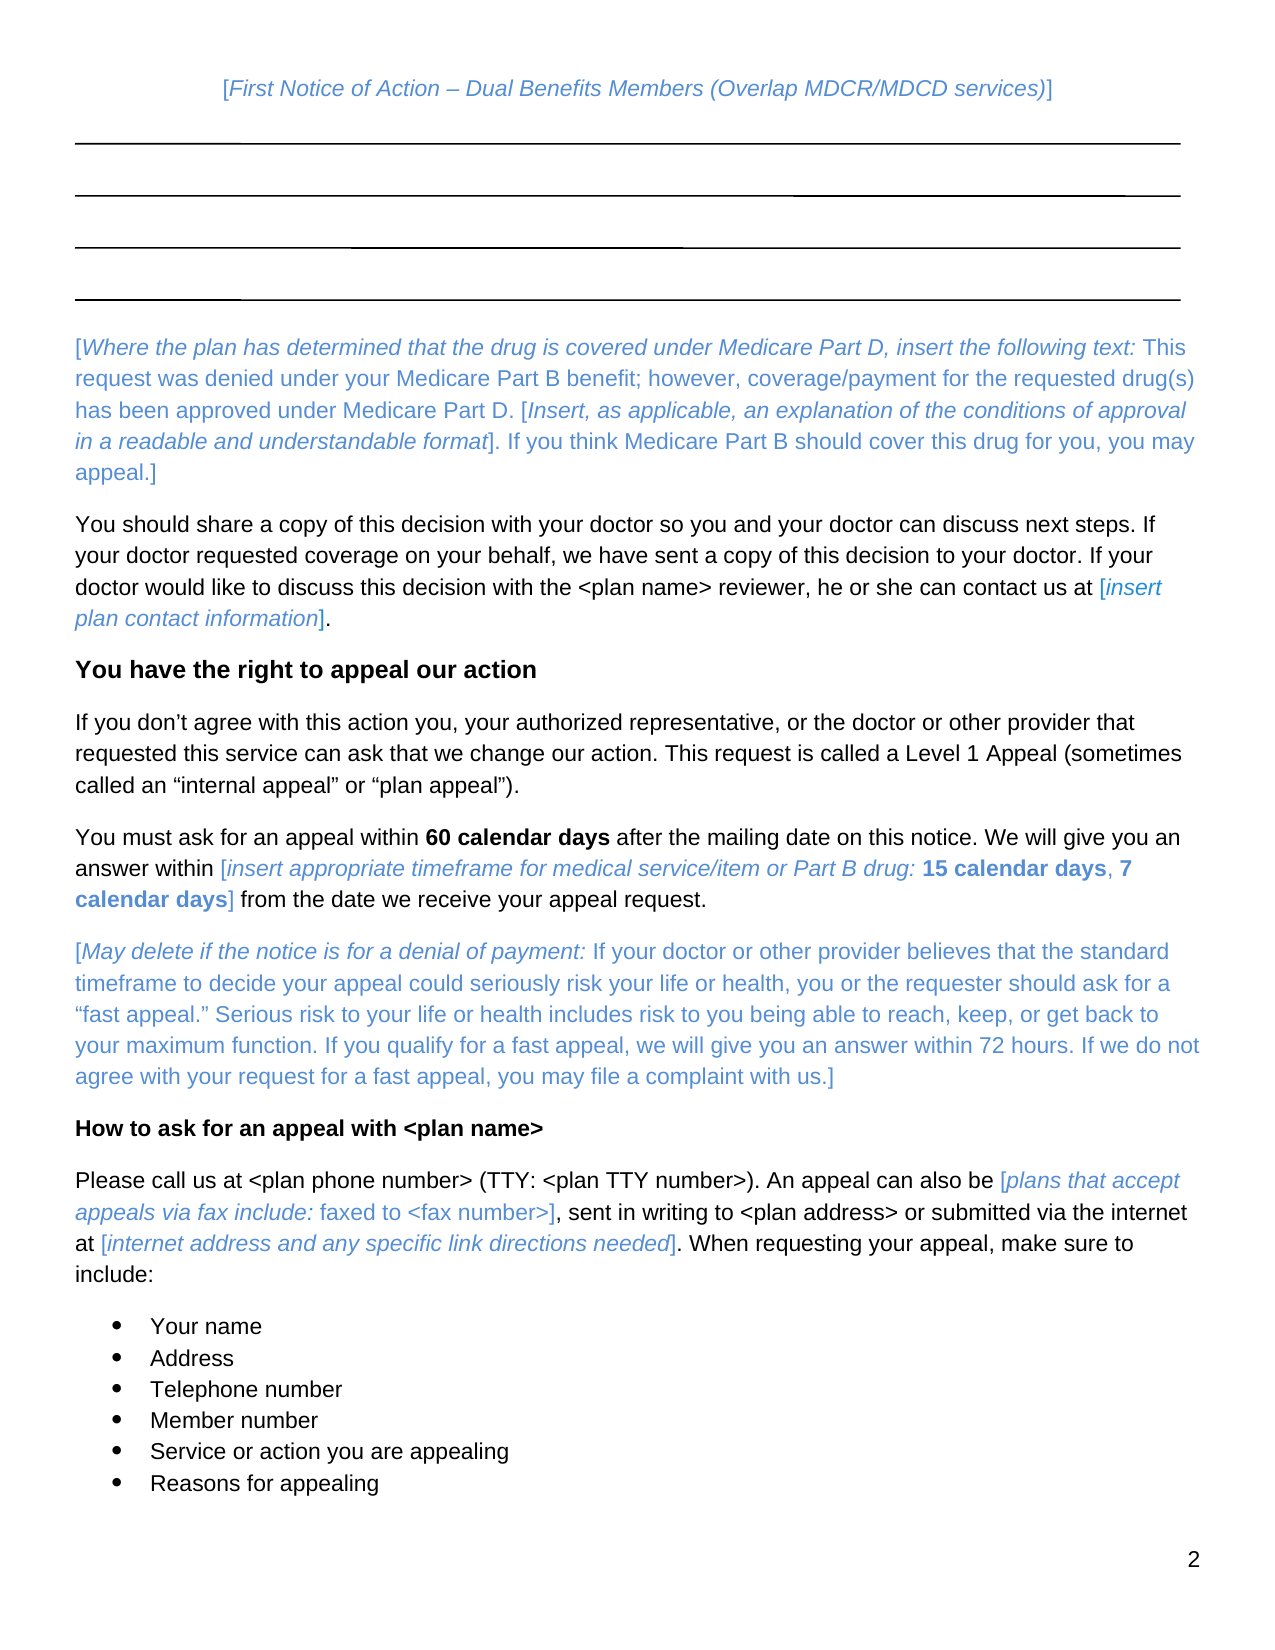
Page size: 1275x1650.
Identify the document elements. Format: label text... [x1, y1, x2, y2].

text You should share a copy of this decision with your doctor so you and your doctor can discuss next steps. If your doctor requested coverage on your behalf, we have sent a copy of this decision to your doctor. If your doctor would like to discuss this decision with the <plan name> reviewer, he or she can contact us at [insert plan contact information]. [75, 508, 1200, 633]
text Please call us at <plan phone number> (TTY: <plan TTY number>). An appeal can also be [plans that accept appeals via fax include: faxed to <fax number>], sent in writing to <plan address> or submitted via the internet at [internet address and any specific link directions needed]. When requesting your appeal, make sure to include: [75, 1164, 1200, 1289]
text [May delete if the notice is for a denial of payment: If your doctor or other provider believes that the standard timeframe to decide your appeal could seriously risk your life or health, you or the requester should ask for a “fast appeal.” Serious risk to your life or health includes risk to you being able to reach, keep, or get back to your maximum function. If you qualify for a fast appeal, we will give you an answer within 72 hours. If we do not agree with your request for a fast appeal, you may file a complaint with us.] [75, 935, 1200, 1091]
list Address [112, 1341, 1200, 1372]
text If you don’t agree with this action you, your authorized representative, or the doctor or other provider that requested this service can ask that we change our action. This request is called a Level 1 Appeal (sometimes called an “internal appeal” or “plan appeal”). [75, 706, 1200, 799]
text You must ask for an appeal within 60 calendar days after the mailing date on this notice. We will give you an answer within [insert appropriate timeframe for medical service/item or Part B drug: 15 calendar days, 7 calendar days] from the date we receive your appeal request. [75, 820, 1200, 914]
subtitle You have the right to appeal our action [75, 653, 1200, 685]
list Your name [112, 1310, 1200, 1341]
list Member number [112, 1403, 1200, 1435]
text [Where the plan has determined that the drug is covered under Medicare Part D, insert the following text: This request was denied under your Medicare Part B benefit; however, coverage/payment for the requested drug(s) has been approved under Medicare Part D. [Insert, as applicable, an explanation of the conditions of approval in a readable and understandable format]. If you think Medicare Part B should cover this drug for you, you may appeal.] [75, 331, 1200, 487]
list Service or action you are appealing [112, 1435, 1200, 1466]
list Reasons for appealing [112, 1466, 1200, 1497]
subtitle How to ask for an appeal with <plan name> [75, 1112, 1200, 1143]
list Telephone number [112, 1372, 1200, 1403]
